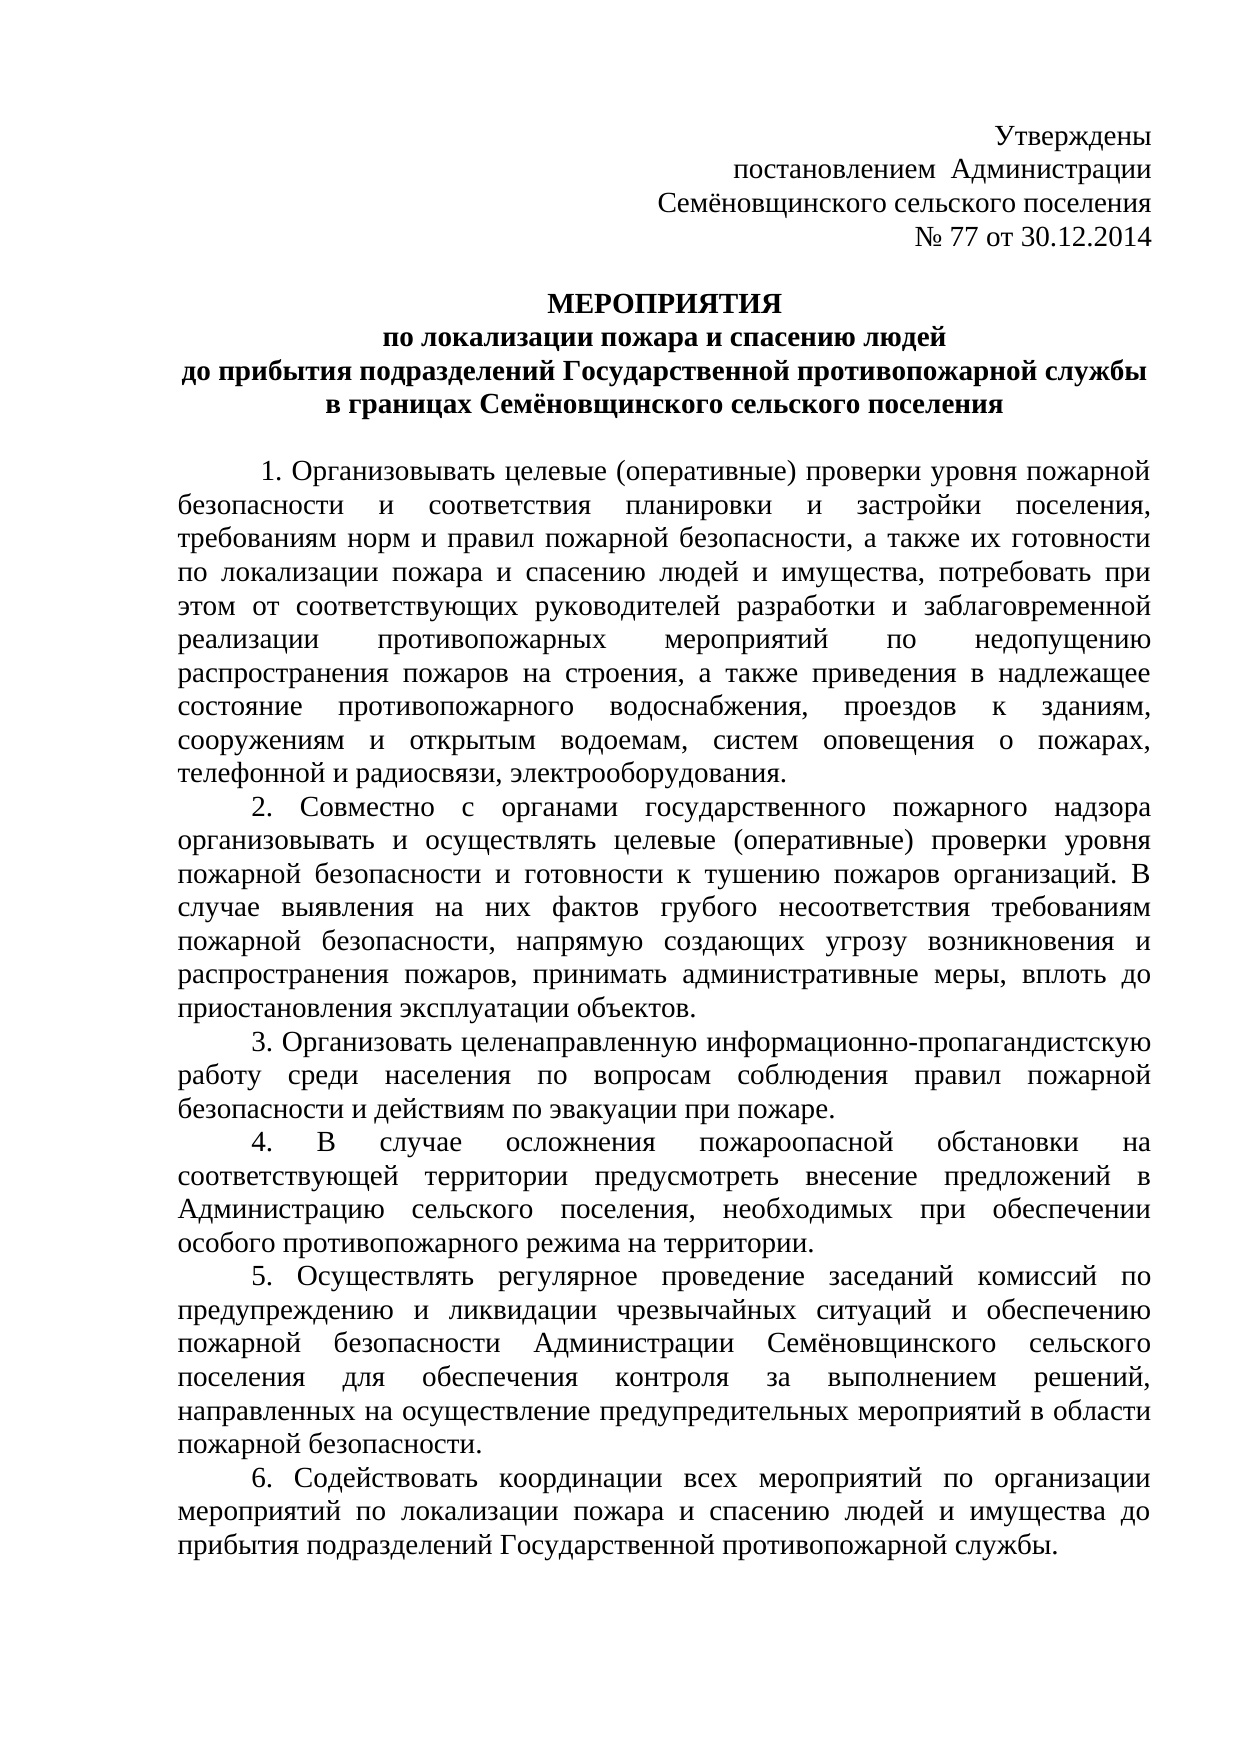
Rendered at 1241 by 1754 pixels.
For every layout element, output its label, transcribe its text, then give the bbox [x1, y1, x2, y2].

text до прибытия подразделений Государственной противопожарной службы в границах Семёновщинского сельского поселения [177, 353, 1152, 420]
text № 77 от 30.12.2014 [177, 219, 1152, 252]
text 6. Содействовать координации всех мероприятий по организации мероприятий по локализации пожара и спасению людей и имущества до прибытия подразделений Государственной противопожарной службы. [177, 1460, 1152, 1560]
text по локализации пожара и спасению людей [177, 319, 1152, 353]
text 5. Осуществлять регулярное проведение заседаний комиссий по предупреждению и ликвидации чрезвычайных ситуаций и обеспечению пожарной безопасности Администрации Семёновщинского сельского поселения для обеспечения контроля за выполнением решений, направленных на осуществление предупредительных мероприятий в области пожарной безопасности. [177, 1258, 1152, 1460]
text Утверждены [177, 118, 1152, 152]
text 2. Совместно с органами государственного пожарного надзора организовывать и осуществлять целевые (оперативные) проверки уровня пожарной безопасности и готовности к тушению пожаров организаций. В случае выявления на них фактов грубого несоответствия требованиям пожарной безопасности, напрямую создающих угрозу возникновения и распространения пожаров, принимать административные меры, вплоть до приостановления эксплуатации объектов. [177, 789, 1152, 1024]
text Семёновщинского сельского поселения [177, 185, 1152, 219]
text 4. В случае осложнения пожароопасной обстановки на соответствующей территории предусмотреть внесение предложений в Администрацию сельского поселения, необходимых при обеспечении особого противопожарного режима на территории. [177, 1124, 1152, 1258]
text 3. Организовать целенаправленную информационно-пропагандистскую работу среди населения по вопросам соблюдения правил пожарной безопасности и действиям по эвакуации при пожаре. [177, 1024, 1152, 1124]
text 1. Организовывать целевые (оперативные) проверки уровня пожарной безопасности и соответствия планировки и застройки поселения, требованиям норм и правил пожарной безопасности, а также их готовности по локализации пожара и спасению людей и имущества, потребовать при этом от соответствующих руководителей разработки и заблаговременной реализации противопожарных мероприятий по недопущению распространения пожаров на строения, а также приведения в надлежащее состояние противопожарного водоснабжения, проездов к зданиям, сооружениям и открытым водоемам, систем оповещения о пожарах, телефонной и радиосвязи, электрооборудования. [177, 453, 1152, 789]
text МЕРОПРИЯТИЯ [177, 286, 1152, 319]
text постановлением Администрации [177, 152, 1152, 185]
